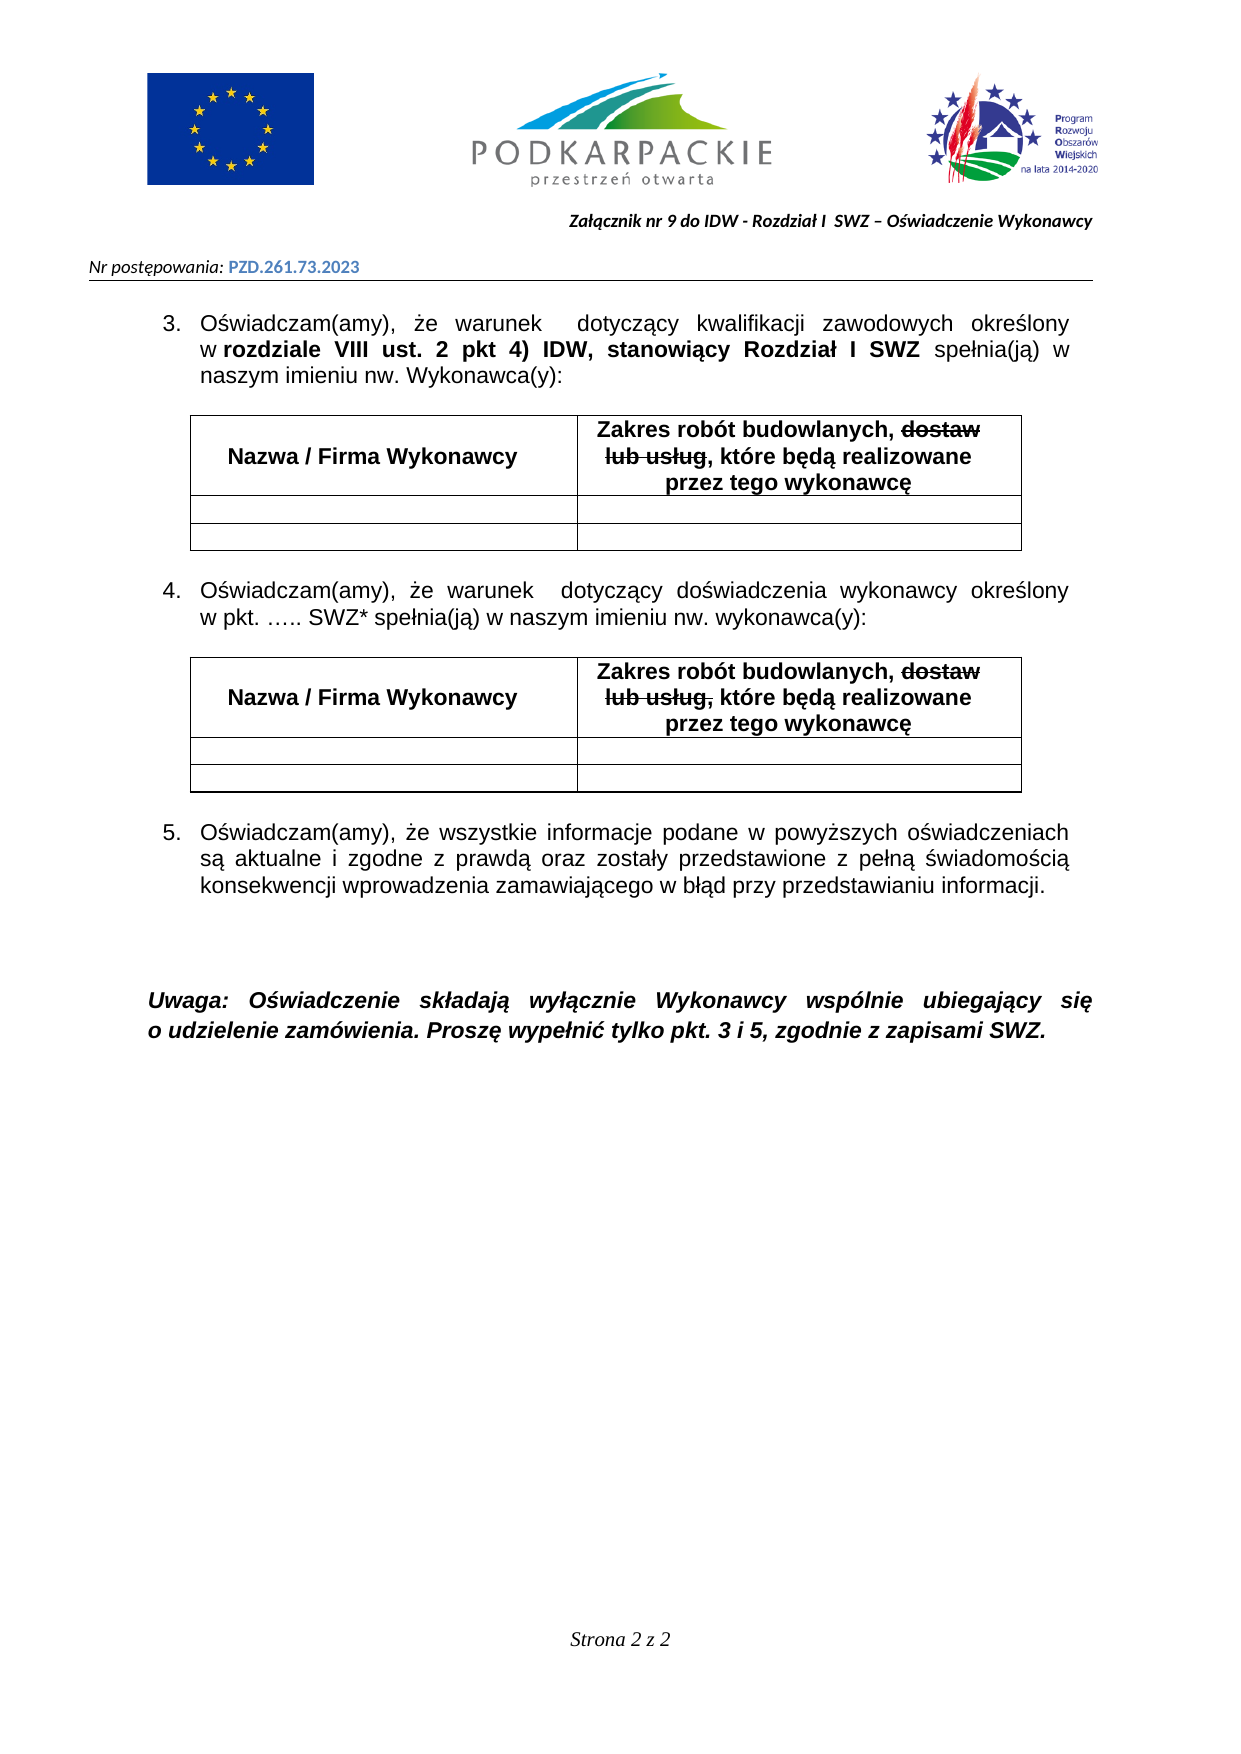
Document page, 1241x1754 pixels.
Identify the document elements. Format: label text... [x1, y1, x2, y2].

list Oświadczam(amy), że wszystkie informacje podane w powyższych oświadczeniach są aktualne i zgodne z prawdą oraz zostały przedstawione z pełną świadomością konsekwencji wprowadzenia zamawiającego w błąd przy przedstawianiu informacji. [162, 819, 1070, 898]
table_cell [191, 496, 577, 523]
picture [472, 73, 772, 187]
table_cell [191, 738, 577, 764]
list Oświadczam(amy), że warunek dotyczący kwalifikacji zawodowych określony w rozdziale VIII ust. 2 pkt 4) IDW, stanowiący Rozdział I SWZ spełnia(ją) w naszym imieniu nw. Wykonawca(y): [162, 310, 1070, 389]
table_cell [578, 524, 1021, 550]
table_header Zakres robót budowlanych, dostaw lub usług, które będą realizowane przez tego wykonawcę [578, 658, 1021, 737]
table_header Nazwa / Firma Wykonawcy [191, 658, 577, 737]
table_cell [578, 765, 1021, 791]
table_cell [191, 524, 577, 550]
text Uwaga: Oświadczenie składają wyłącznie Wykonawcy wspólnie ubiegający się o udzielenie zamówienia. Proszę wypełnić tylko pkt. 3 i 5, zgodnie z zapisami SWZ. [148, 987, 1093, 1043]
table_cell [191, 765, 577, 791]
picture [147, 73, 314, 185]
picture [926, 72, 1098, 185]
table_header Nazwa / Firma Wykonawcy [191, 416, 577, 495]
table_cell [578, 496, 1021, 523]
table_cell [578, 738, 1021, 764]
table_header Zakres robót budowlanych, dostaw lub usług, które będą realizowane przez tego wykonawcę [578, 416, 1021, 495]
list Oświadczam(amy), że warunek dotyczący doświadczenia wykonawcy określony w pkt. ….. SWZ* spełnia(ją) w naszym imieniu nw. wykonawca(y): [162, 577, 1070, 630]
